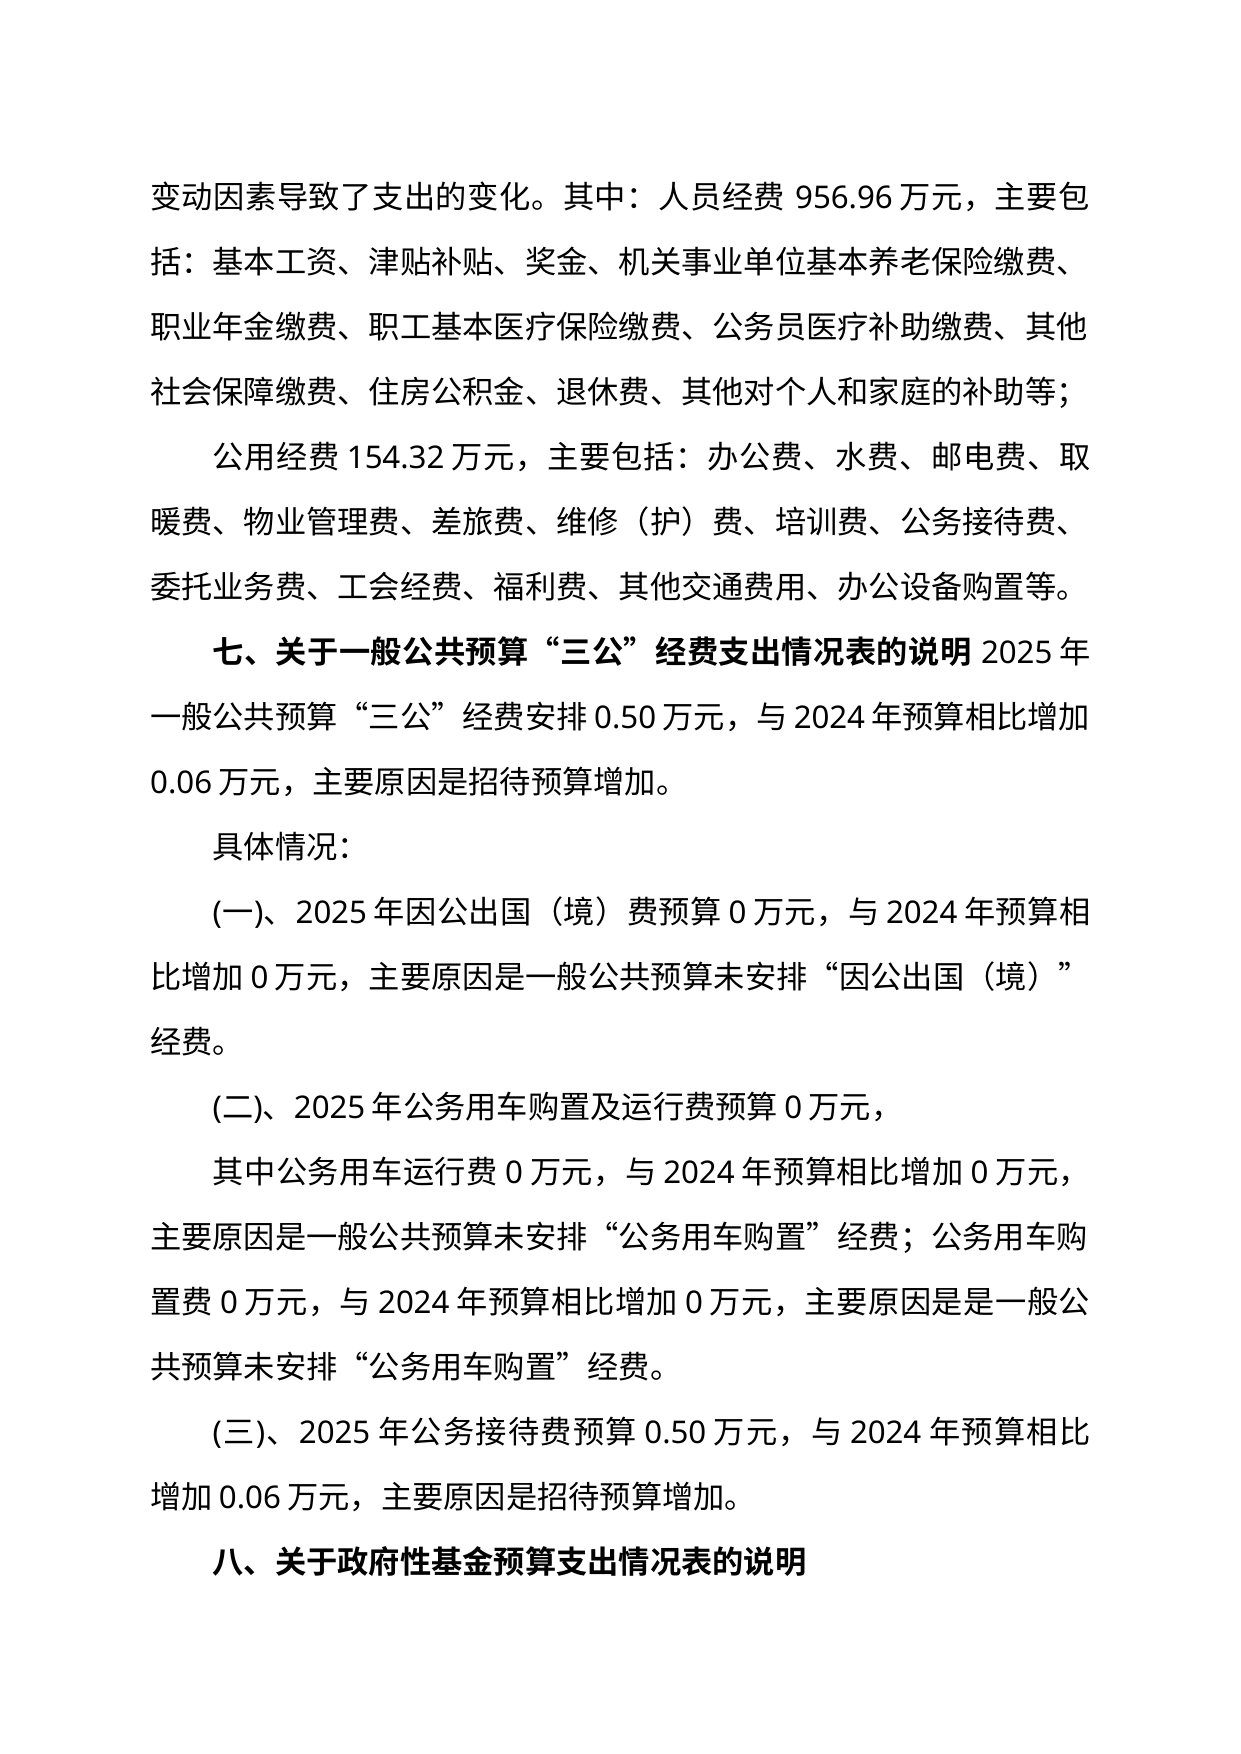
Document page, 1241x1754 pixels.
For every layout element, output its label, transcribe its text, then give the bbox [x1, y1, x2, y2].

text (三)、2025年公务接待费预算0.50万元，与2024年预算相比增加0.06万元，主要原因是招待预算增加。 [150, 1397, 1090, 1527]
text 具体情况： [150, 812, 1090, 877]
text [150, 162, 1090, 422]
text (二)、2025年公务用车购置及运行费预算0万元， [150, 1072, 1090, 1137]
text (一)、2025年因公出国（境）费预算0万元，与2024年预算相比增加0万元，主要原因是一般公共预算未安排“因公出国（境）”经费。 [150, 877, 1090, 1072]
text 公用经费154.32万元，主要包括：办公费、水费、邮电费、取暖费、物业管理费、差旅费、维修（护）费、培训费、公务接待费、委托业务费、工会经费、福利费、其他交通费用、办公设备购置等。 [150, 422, 1090, 617]
text 八、关于政府性基金预算支出情况表的说明 [150, 1527, 1090, 1592]
text 其中公务用车运行费0万元，与2024年预算相比增加0万元，主要原因是一般公共预算未安排“公务用车购置”经费；公务用车购置费0万元，与2024年预算相比增加0万元，主要原因是是一般公共预算未安排“公务用车购置”经费。 [150, 1137, 1090, 1397]
text 七、关于一般公共预算“三公”经费支出情况表的说明2025年一般公共预算“三公”经费安排0.50万元，与2024年预算相比增加0.06万元，主要原因是招待预算增加。 [150, 617, 1090, 812]
